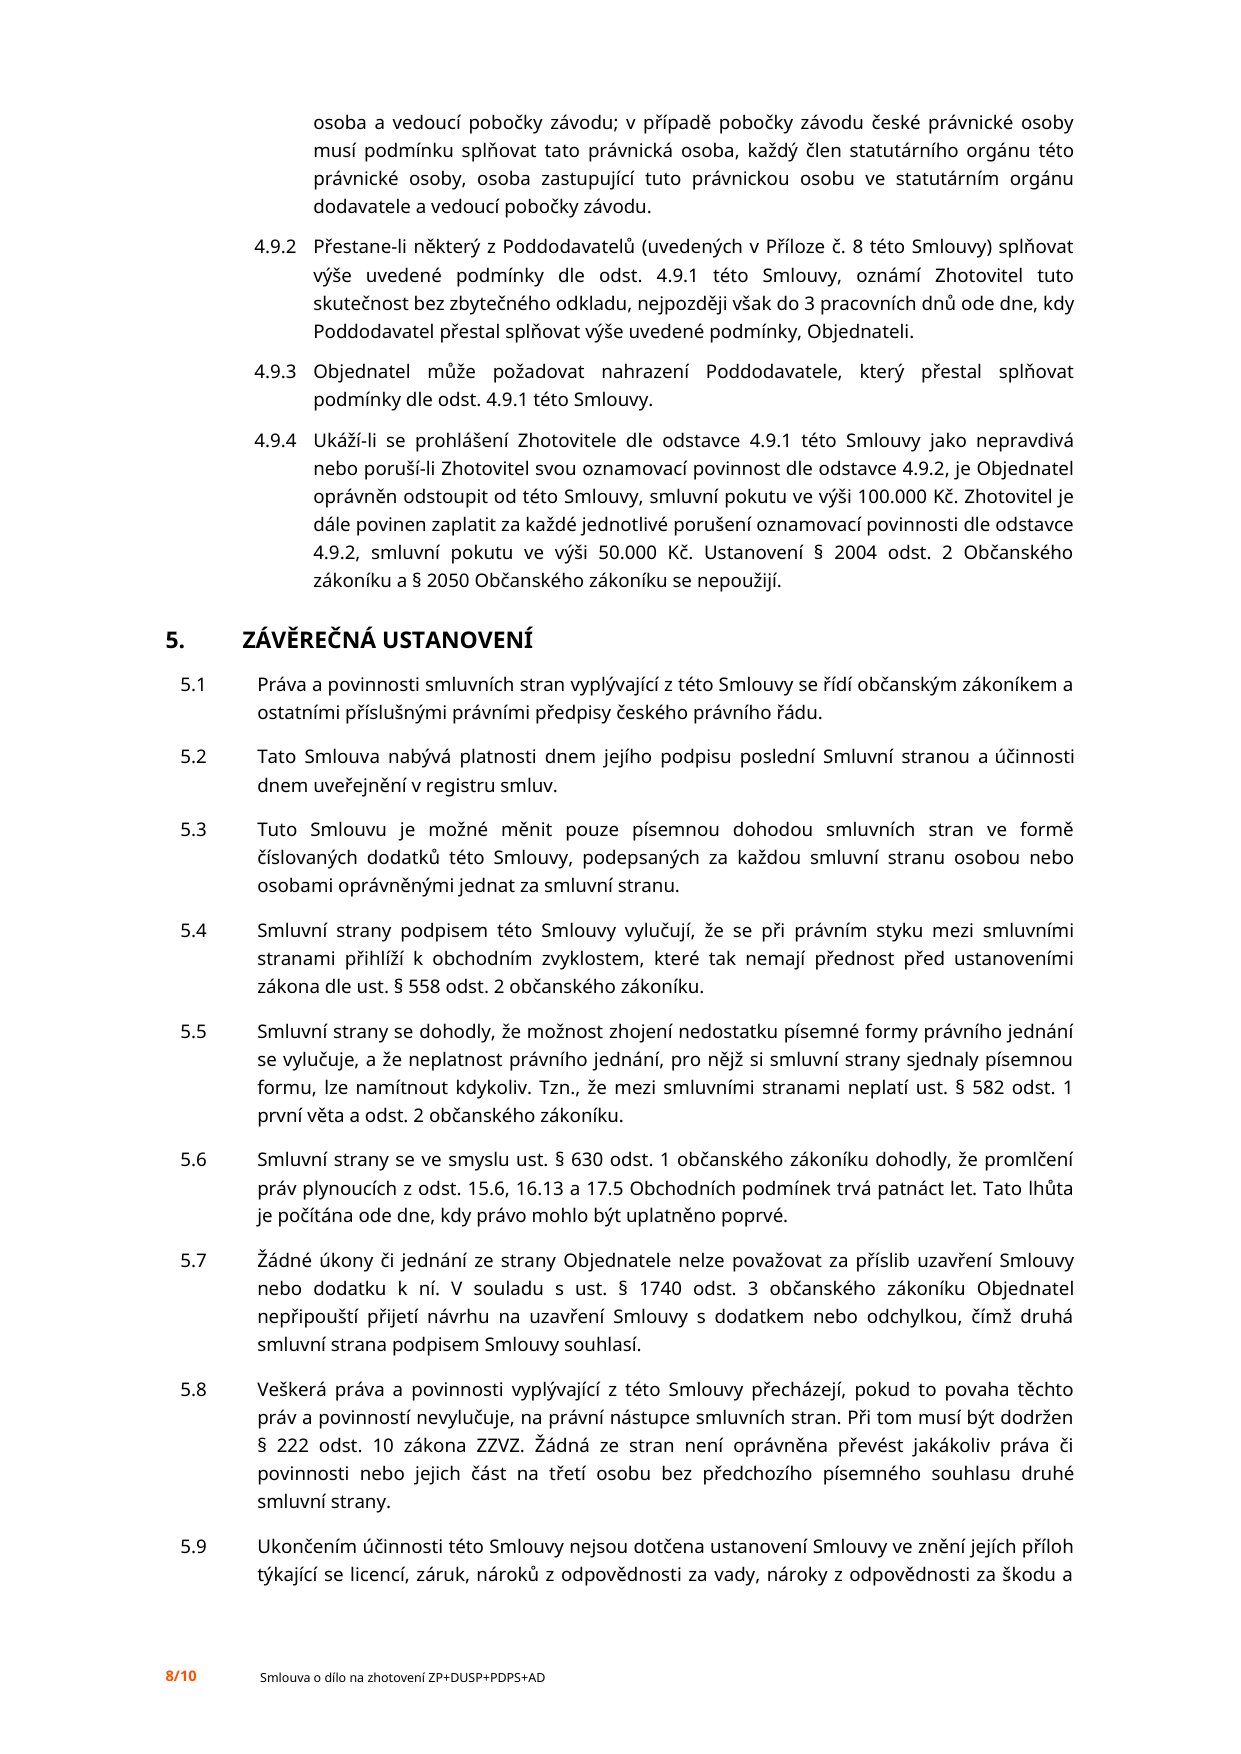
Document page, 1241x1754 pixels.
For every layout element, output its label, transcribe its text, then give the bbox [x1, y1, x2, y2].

text Tato Smlouva nabývá platnosti dnem jejího podpisu poslední Smluvní stranou a účinnosti dnem uveřejnění v registru smluv. [180, 744, 1075, 797]
list Přestane-li některý z Poddodavatelů (uvedených v Příloze č. 8 této Smlouvy) splňovat výše uvedené podmínky dle odst. 4.9.1 této Smlouvy, oznámí Zhotovitel tuto skutečnost bez zbytečného odkladu, nejpozději však do 3 pracovních dnů ode dne, kdy Poddodavatel přestal splňovat výše uvedené podmínky, Objednateli. [254, 234, 1075, 343]
text ZÁVĚREČNÁ USTANOVENÍ [165, 624, 1075, 656]
text Žádné úkony či jednání ze strany Objednatele nelze považovat za příslib uzavření Smlouvy nebo dodatku k ní. V souladu s ust. § 1740 odst. 3 občanského zákoníku Objednatel nepřipouští přijetí návrhu na uzavření Smlouvy s dodatkem nebo odchylkou, čímž druhá smluvní strana podpisem Smlouvy souhlasí. [180, 1247, 1075, 1357]
text Veškerá práva a povinnosti vyplývající z této Smlouvy přecházejí, pokud to povaha těchto práv a povinností nevylučuje, na právní nástupce smluvních stran. Při tom musí být dodržen § 222 odst. 10 zákona ZZVZ. Žádná ze stran není oprávněna převést jakákoliv práva či povinnosti nebo jejich část na třetí osobu bez předchozího písemného souhlasu druhé smluvní strany. [180, 1376, 1075, 1514]
list Objednatel může požadovat nahrazení Poddodavatele, který přestal splňovat podmínky dle odst. 4.9.1 této Smlouvy. [254, 358, 1075, 412]
list Ukáží-li se prohlášení Zhotovitele dle odstavce 4.9.1 této Smlouvy jako nepravdivá nebo poruší-li Zhotovitel svou oznamovací povinnost dle odstavce 4.9.2, je Objednatel oprávněn odstoupit od této Smlouvy, smluvní pokutu ve výši 100.000 Kč. Zhotovitel je dále povinen zaplatit za každé jednotlivé porušení oznamovací povinnosti dle odstavce 4.9.2, smluvní pokutu ve výši 50.000 Kč. Ustanovení § 2004 odst. 2 Občanského zákoníku a § 2050 Občanského zákoníku se nepoužijí. [254, 427, 1075, 593]
text Tuto Smlouvu je možné měnit pouze písemnou dohodou smluvních stran ve formě číslovaných dodatků této Smlouvy, podepsaných za každou smluvní stranu osobou nebo osobami oprávněnými jednat za smluvní stranu. [180, 817, 1075, 898]
text Smluvní strany se ve smyslu ust. § 630 odst. 1 občanského zákoníku dohodly, že promlčení práv plynoucích z odst. 15.6, 16.13 a 17.5 Obchodních podmínek trvá patnáct let. Tato lhůta je počítána ode dne, kdy právo mohlo být uplatněno poprvé. [180, 1147, 1075, 1228]
text Práva a povinnosti smluvních stran vyplývající z této Smlouvy se řídí občanským zákoníkem a ostatními příslušnými právními předpisy českého právního řádu. [180, 671, 1075, 725]
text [180, 1533, 1075, 1587]
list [254, 109, 1075, 219]
text Smluvní strany se dohodly, že možnost zhojení nedostatku písemné formy právního jednání se vylučuje, a že neplatnost právního jednání, pro nějž si smluvní strany sjednaly písemnou formu, lze namítnout kdykoliv. Tzn., že mezi smluvními stranami neplatí ust. § 582 odst. 1 první věta a odst. 2 občanského zákoníku. [180, 1018, 1075, 1128]
text Smluvní strany podpisem této Smlouvy vylučují, že se při právním styku mezi smluvními stranami přihlíží k obchodním zvyklostem, které tak nemají přednost před ustanoveními zákona dle ust. § 558 odst. 2 občanského zákoníku. [180, 917, 1075, 999]
